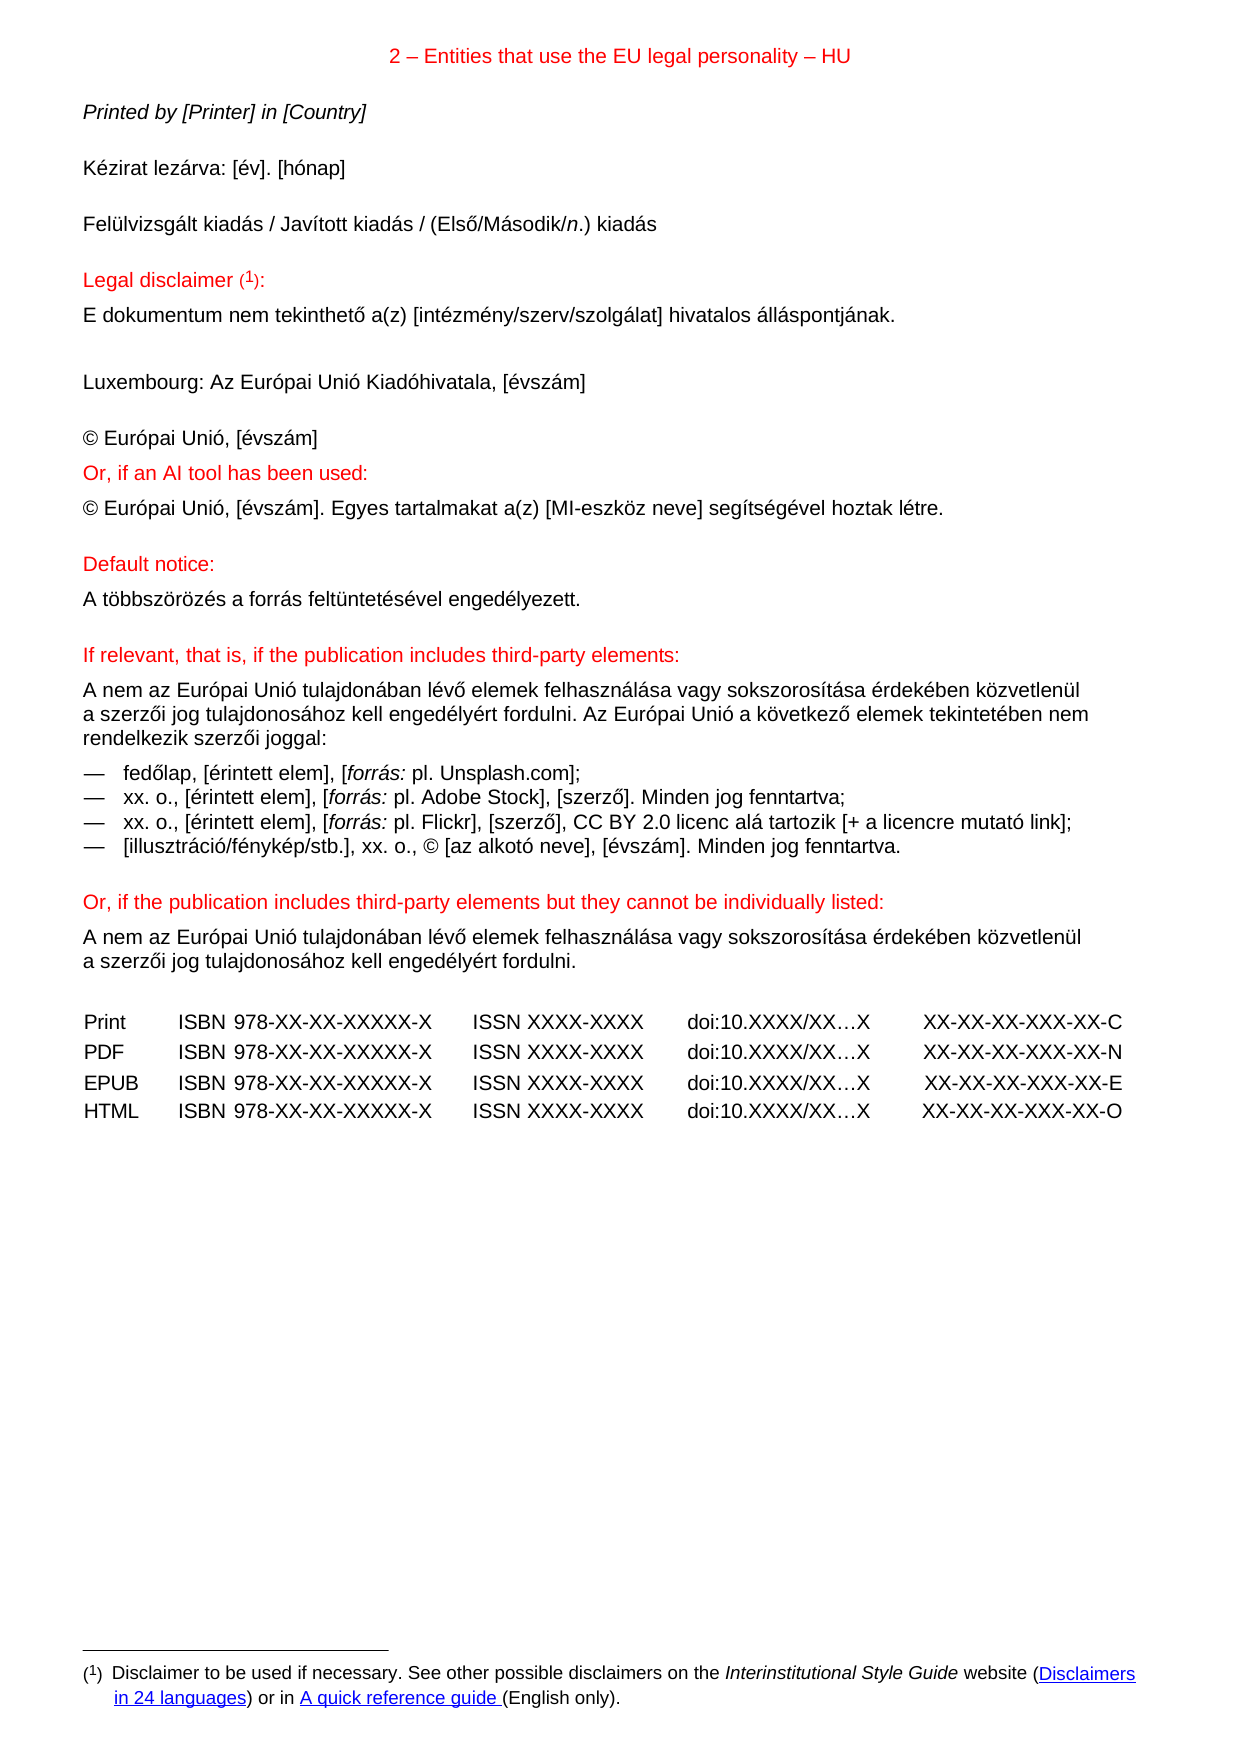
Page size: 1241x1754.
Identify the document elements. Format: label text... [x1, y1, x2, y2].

table_cell ISBN 978-XX-XX-XXXXX-X [159, 1068, 452, 1098]
table_header ISBN 978-XX-XX-XXXXX-X [159, 1011, 452, 1037]
text Luxembourg: Az Európai Unió Kiadóhivatala, [évszám] [83, 370, 1137, 394]
text If relevant, that is, if the publication includes third-party elements: [83, 643, 1137, 667]
text A nem az Európai Unió tulajdonában lévő elemek felhasználása vagy sokszorosítása érdekében közvetlenül a szerzői jog tulajdonosához kell engedélyért fordulni. Az Európai Unió a következő elemek tekintetében nem rendelkezik szerzői joggal: [83, 678, 1137, 750]
table_header Print [78, 1011, 159, 1037]
text E dokumentum nem tekinthető a(z) [intézmény/szerv/szolgálat] hivatalos álláspontjának. [83, 303, 1137, 327]
table_header XX-XX-XX-XXX-XX-C [893, 1011, 1123, 1037]
table_cell ISSN XXXX-XXXX [452, 1098, 664, 1124]
table_cell doi:10.XXXX/XX…X [664, 1037, 893, 1067]
table_cell ISBN 978-XX-XX-XXXXX-X [159, 1098, 452, 1124]
table_cell XX-XX-XX-XXX-XX-N [893, 1037, 1123, 1067]
table_cell HTML [78, 1098, 159, 1124]
text Or, if the publication includes third-party elements but they cannot be individually listed: [83, 890, 1137, 914]
table_cell ISSN XXXX-XXXX [452, 1037, 664, 1067]
list xx. o., [érintett elem], [forrás: pl. Flickr], [szerző], CC BY 2.0 licenc alá tartozik [+ a licencre mutató link]; [84, 809, 1137, 833]
table_cell EPUB [78, 1068, 159, 1098]
text Felülvizsgált kiadás / Javított kiadás / (Első/Második/n.) kiadás [83, 180, 1123, 236]
text A többszörözés a forrás feltüntetésével engedélyezett. [83, 587, 1137, 611]
table_cell PDF [78, 1037, 159, 1067]
text Legal disclaimer (1): [83, 236, 1123, 292]
text © Európai Unió, [évszám]. Egyes tartalmakat a(z) [MI-eszköz neve] segítségével hoztak létre. [83, 496, 1137, 520]
text © Európai Unió, [évszám] [83, 426, 1137, 450]
table_header doi:10.XXXX/XX…X [664, 1011, 893, 1037]
text 2 – Entities that use the EU legal personality – HU [103, 44, 1137, 68]
list fedőlap, [érintett elem], [forrás: pl. Unsplash.com]; [84, 761, 1137, 785]
table_cell ISBN 978-XX-XX-XXXXX-X [159, 1037, 452, 1067]
table_cell ISSN XXXX-XXXX [452, 1068, 664, 1098]
table_cell XX-XX-XX-XXX-XX-E [893, 1068, 1123, 1098]
text Kézirat lezárva: [év]. [hónap] [83, 156, 1137, 180]
list [illusztráció/fénykép/stb.], xx. o., © [az alkotó neve], [évszám]. Minden jog fenntartva. [84, 834, 1137, 858]
text Default notice: [83, 552, 1137, 576]
text Or, if an AI tool has been used: [83, 461, 1137, 485]
text A nem az Európai Unió tulajdonában lévő elemek felhasználása vagy sokszorosítása érdekében közvetlenül a szerzői jog tulajdonosához kell engedélyért fordulni. [83, 925, 1137, 973]
table_cell doi:10.XXXX/XX…X [664, 1098, 893, 1124]
list xx. o., [érintett elem], [forrás: pl. Adobe Stock], [szerző]. Minden jog fenntartva; [84, 785, 1137, 809]
table_cell XX-XX-XX-XXX-XX-O [893, 1098, 1123, 1124]
table_header ISSN XXXX-XXXX [452, 1011, 664, 1037]
text (1) Disclaimer to be used if necessary. See other possible disclaimers on the Interinstitutional Style Guide website (Disclaimers in 24 languages) or in A quick reference guide (English only). [83, 1662, 1137, 1708]
text Printed by [Printer] in [Country] [83, 99, 1137, 123]
table_cell doi:10.XXXX/XX…X [664, 1068, 893, 1098]
